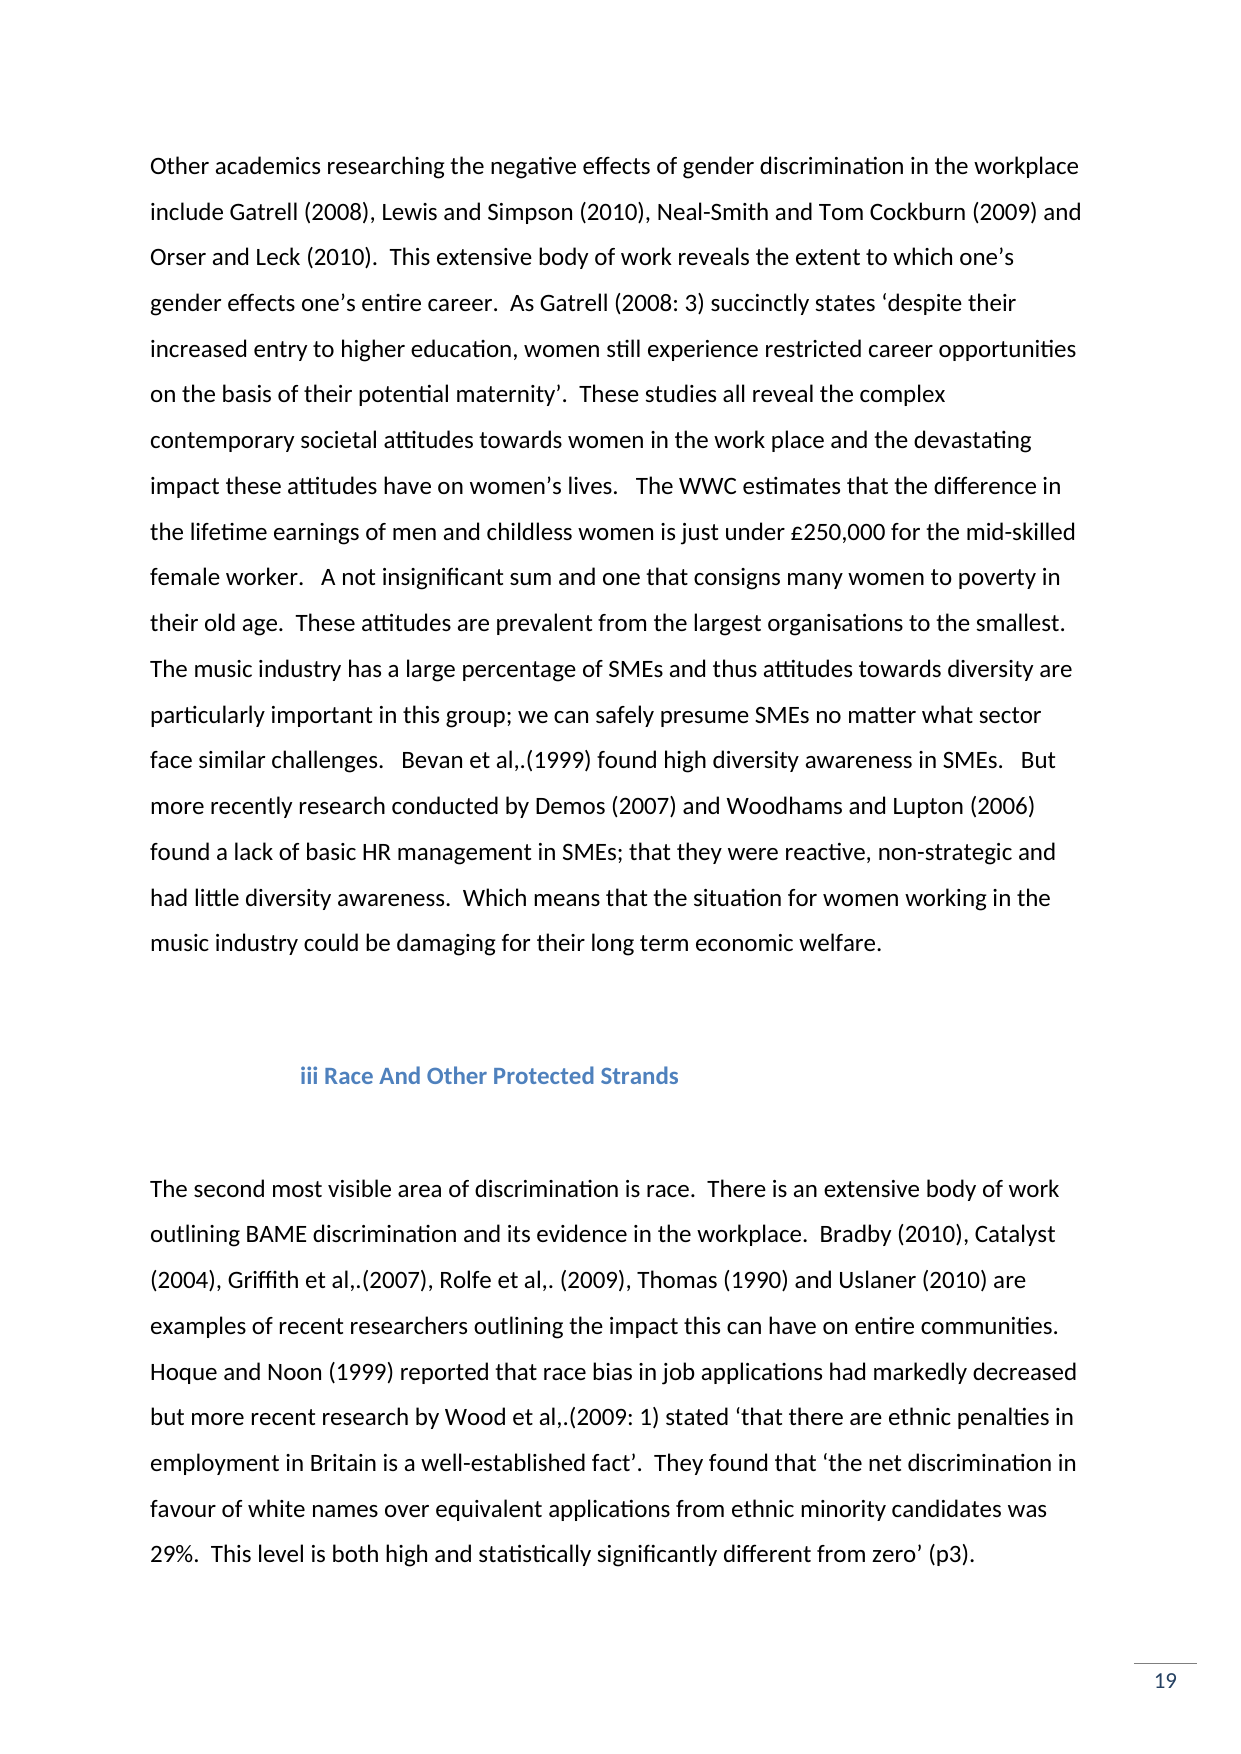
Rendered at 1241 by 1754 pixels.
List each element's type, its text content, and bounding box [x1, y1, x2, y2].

subtitle iii Race And Other Protected Strands [225, 1061, 1090, 1091]
text Other academics researching the negative effects of gender discrimination in the workplace include Gatrell (2008), Lewis and Simpson (2010), Neal-Smith and Tom Cockburn (2009) and Orser and Leck (2010). This extensive body of work reveals the extent to which one’s gender effects one’s entire career. As Gatrell (2008: 3) succinctly states ‘despite their increased entry to higher education, women still experience restricted career opportunities on the basis of their potential maternity’. These studies all reveal the complex contemporary societal attitudes towards women in the work place and the devastating impact these attitudes have on women’s lives. The WWC estimates that the difference in the lifetime earnings of men and childless women is just under £250,000 for the mid-skilled female worker. A not insignificant sum and one that consigns many women to poverty in their old age. These attitudes are prevalent from the largest organisations to the smallest. The music industry has a large percentage of SMEs and thus attitudes towards diversity are particularly important in this group; we can safely presume SMEs no matter what sector face similar challenges. Bevan et al,.(1999) found high diversity awareness in SMEs. But more recently research conducted by Demos (2007) and Woodhams and Lupton (2006) found a lack of basic HR management in SMEs; that they were reactive, non-strategic and had little diversity awareness. Which means that the situation for women working in the music industry could be damaging for their long term economic welfare. [150, 150, 1090, 958]
text The second most visible area of discrimination is race. There is an extensive body of work outlining BAME discrimination and its evidence in the workplace. Bradby (2010), Catalyst (2004), Griffith et al,.(2007), Rolfe et al,. (2009), Thomas (1990) and Uslaner (2010) are examples of recent researchers outlining the impact this can have on entire communities. Hoque and Noon (1999) reported that race bias in job applications had markedly decreased but more recent research by Wood et al,.(2009: 1) stated ‘that there are ethnic penalties in employment in Britain is a well-established fact’. They found that ‘the net discrimination in favour of white names over equivalent applications from ethnic minority candidates was 29%. This level is both high and statistically significantly different from zero’ (p3). [150, 1173, 1090, 1569]
